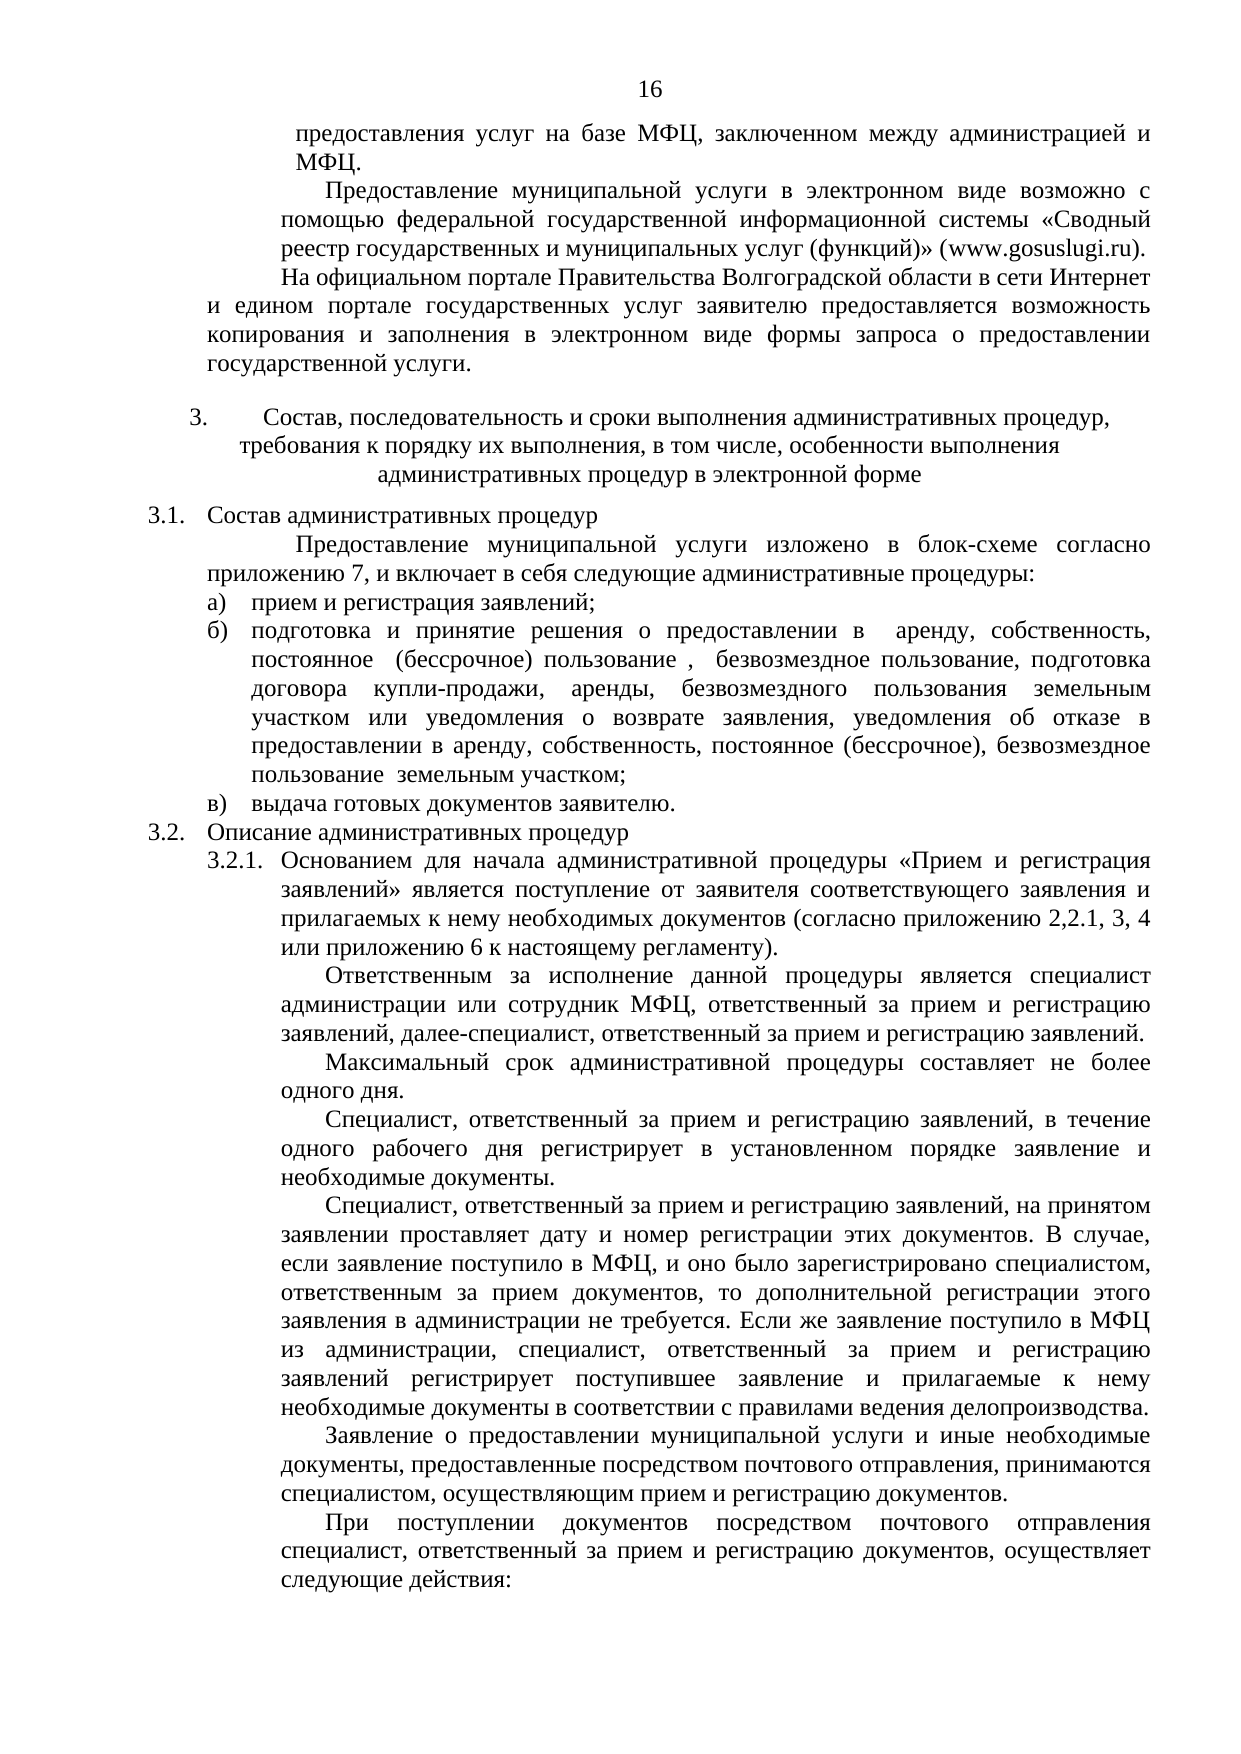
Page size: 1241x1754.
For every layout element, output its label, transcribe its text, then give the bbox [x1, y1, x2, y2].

text а) прием и регистрация заявлений; [207, 587, 1152, 616]
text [207, 118, 1152, 176]
text Заявление о предоставлении муниципальной услуги и иные необходимые документы, предоставленные посредством почтового отправления, принимаются специалистом, осуществляющим прием и регистрацию документов. [281, 1421, 1152, 1507]
text 3.2. Описание административных процедур [148, 817, 1152, 846]
text Специалист, ответственный за прием и регистрацию заявлений, на принятом заявлении проставляет дату и номер регистрации этих документов. В случае, если заявление поступило в МФЦ, и оно было зарегистрировано специалистом, ответственным за прием документов, то дополнительной регистрации этого заявления в администрации не требуется. Если же заявление поступило в МФЦ из администрации, специалист, ответственный за прием и регистрацию заявлений регистрирует поступившее заявление и прилагаемые к нему необходимые документы в соответствии с правилами ведения делопроизводства. [281, 1191, 1152, 1421]
text в) выдача готовых документов заявителю. [207, 788, 1152, 817]
text 3.1. Состав административных процедур [148, 501, 1152, 529]
text 3. Состав, последовательность и сроки выполнения административных процедур, требования к порядку их выполнения, в том числе, особенности выполнения административных процедур в электронной форме [148, 402, 1152, 488]
text При поступлении документов посредством почтового отправления специалист, ответственный за прием и регистрацию документов, осуществляет следующие действия: [281, 1507, 1152, 1593]
text Максимальный срок административной процедуры составляет не более одного дня. [281, 1047, 1152, 1104]
text 3.2.1. Основанием для начала административной процедуры «Прием и регистрация заявлений» является поступление от заявителя соответствующего заявления и прилагаемых к нему необходимых документов (согласно приложению 2,2.1, 3, 4 или приложению 6 к настоящему регламенту). [207, 846, 1152, 961]
text Специалист, ответственный за прием и регистрацию заявлений, в течение одного рабочего дня регистрирует в установленном порядке заявление и необходимые документы. [281, 1104, 1152, 1191]
text На официальном портале Правительства Волгоградской области в сети Интернет и едином портале государственных услуг заявителю предоставляется возможность копирования и заполнения в электронном виде формы запроса о предоставлении государственной услуги. [207, 262, 1152, 377]
text Ответственным за исполнение данной процедуры является специалист администрации или сотрудник МФЦ, ответственный за прием и регистрацию заявлений, далее-специалист, ответственный за прием и регистрацию заявлений. [281, 961, 1152, 1047]
text б) подготовка и принятие решения о предоставлении в аренду, собственность, постоянное (бессрочное) пользование , безвозмездное пользование, подготовка договора купли-продажи, аренды, безвозмездного пользования земельным участком или уведомления о возврате заявления, уведомления об отказе в предоставлении в аренду, собственность, постоянное (бессрочное), безвозмездное пользование земельным участком; [207, 616, 1152, 788]
text Предоставление муниципальной услуги изложено в блок-схеме согласно приложению 7, и включает в себя следующие административные процедуры: [207, 529, 1152, 587]
text Предоставление муниципальной услуги в электронном виде возможно с помощью федеральной государственной информационной системы «Сводный реестр государственных и муниципальных услуг (функций)» (www.gosuslugi.ru). [281, 176, 1152, 262]
